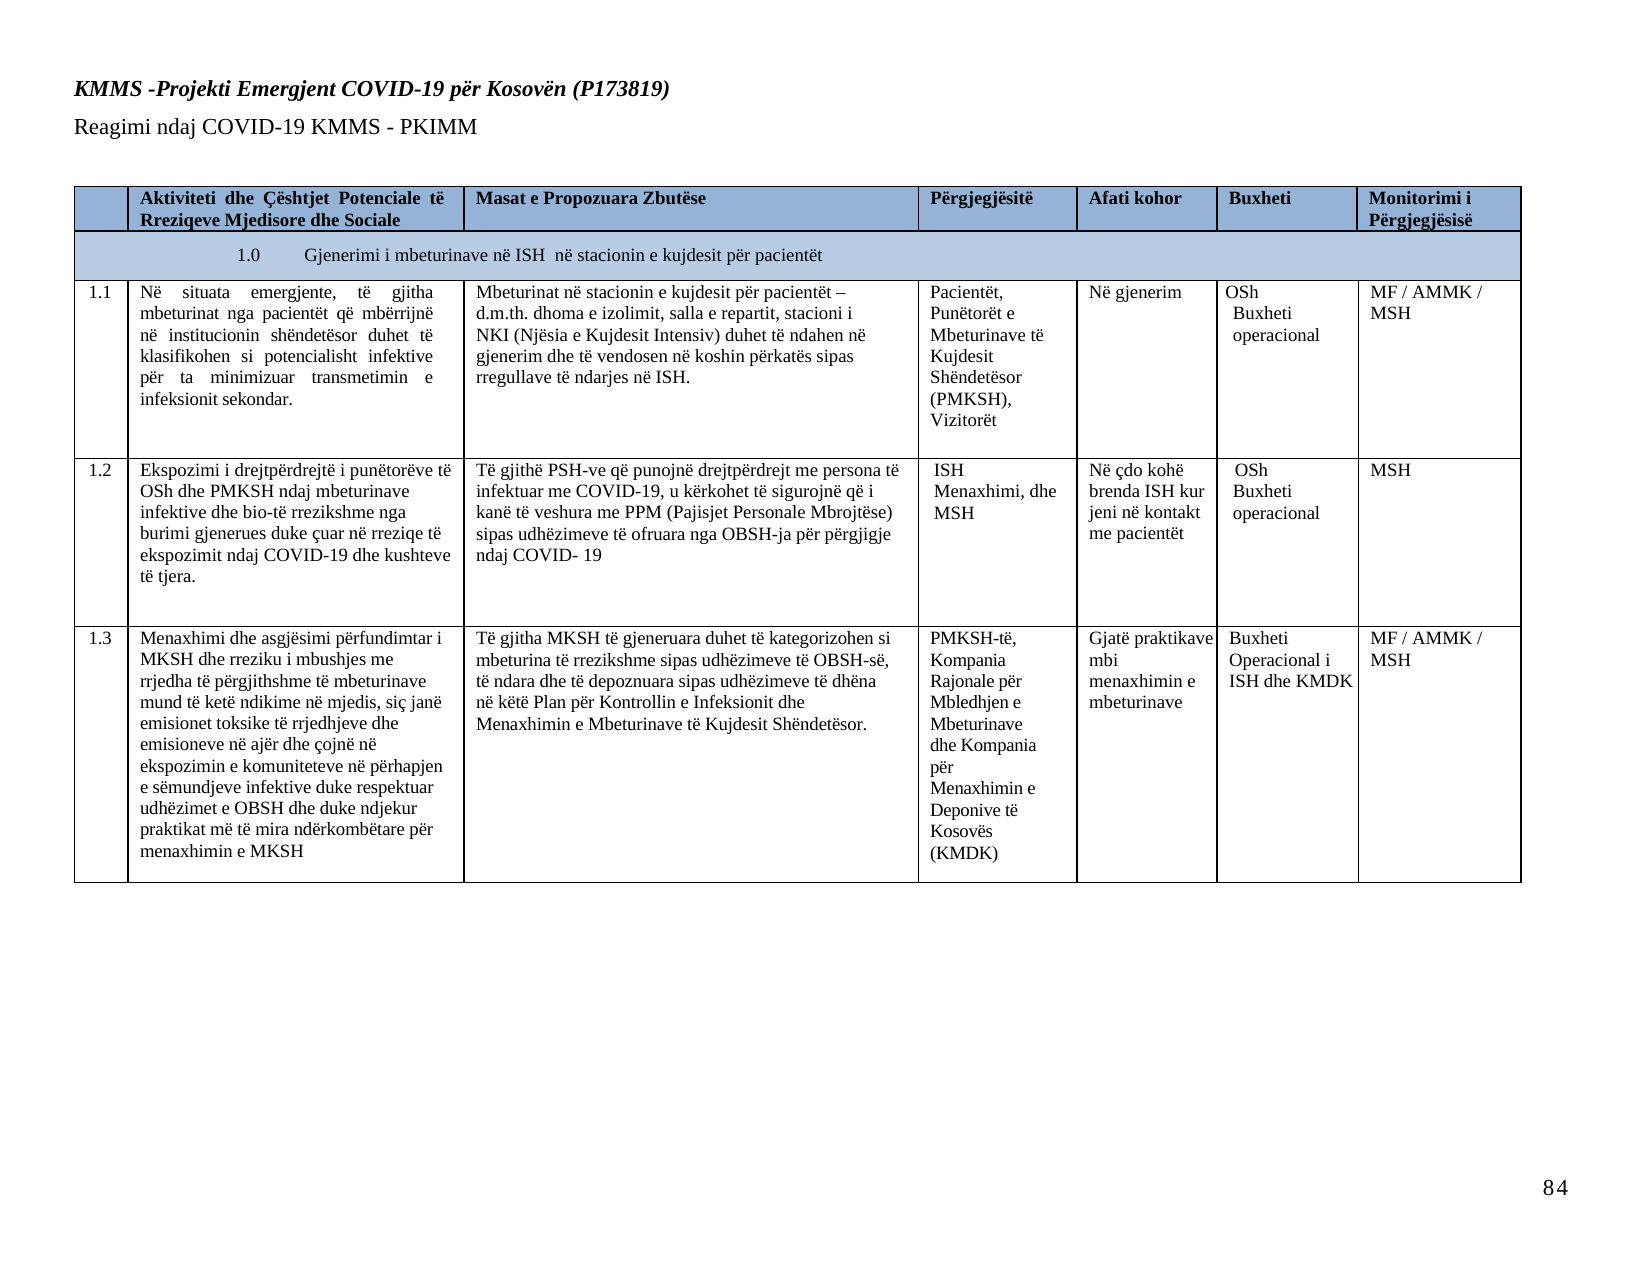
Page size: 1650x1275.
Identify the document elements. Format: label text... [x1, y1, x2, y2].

table_header Aktiviteti dhe Çështjet Potenciale të Rreziqeve Mjedisore dhe Sociale [129, 187, 463, 230]
table_cell Pacientët, Punëtorët e Mbeturinave të Kujdesit Shëndetësor (PMKSH), Vizitorët [919, 281, 1076, 458]
table_cell Të gjitha MKSH të gjeneruara duhet të kategorizohen si mbeturina të rrezikshme sipas udhëzimeve të OBSH-së, të ndara dhe të depoznuara sipas udhëzimeve të dhëna në këtë Plan për Kontrollin e Infeksionit dhe Menaxhimin e Mbeturinave të Kujdesit Shëndetësor. [465, 627, 918, 882]
table_cell MSH [1359, 459, 1520, 626]
table_header Masat e Propozuara Zbutëse [465, 187, 918, 230]
table_cell Mbeturinat në stacionin e kujdesit për pacientët – d.m.th. dhoma e izolimit, salla e repartit, stacioni i NKI (Njësia e Kujdesit Intensiv) duhet të ndahen në gjenerim dhe të vendosen në koshin përkatës sipas rregullave të ndarjes në ISH. [465, 281, 918, 458]
table_cell 1.1 [75, 281, 127, 458]
table_header [75, 187, 127, 230]
table_cell Në gjenerim [1078, 281, 1216, 458]
table_cell ISH Menaxhimi, dhe MSH [919, 459, 1076, 626]
table_cell MF / AMMK / MSH [1359, 281, 1520, 458]
table_cell Gjatë praktikave mbi menaxhimin e mbeturinave [1078, 627, 1216, 882]
table_cell 1.0 Gjenerimi i mbeturinave në ISH në stacionin e kujdesit për pacientët [75, 232, 1520, 280]
table_header Afati kohor [1078, 187, 1216, 230]
table_cell Menaxhimi dhe asgjësimi përfundimtar i MKSH dhe rreziku i mbushjes me rrjedha të përgjithshme të mbeturinave mund të ketë ndikime në mjedis, siç janë emisionet toksike të rrjedhjeve dhe emisioneve në ajër dhe çojnë në ekspozimin e komuniteteve në përhapjen e sëmundjeve infektive duke respektuar udhëzimet e OBSH dhe duke ndjekur praktikat më të mira ndërkombëtare për menaxhimin e MKSH [129, 627, 463, 882]
table_cell 1.3 [75, 627, 127, 882]
table_header Buxheti [1218, 187, 1356, 230]
table_cell Të gjithë PSH-ve që punojnë drejtpërdrejt me persona të infektuar me COVID-19, u kërkohet të sigurojnë që i kanë të veshura me PPM (Pajisjet Personale Mbrojtëse) sipas udhëzimeve të ofruara nga OBSH-ja për përgjigje ndaj COVID- 19 [465, 459, 918, 626]
table_cell OSh Buxheti operacional [1218, 281, 1358, 458]
table_header Përgjegjësitë [919, 187, 1076, 230]
table_cell PMKSH-të, Kompania Rajonale për Mbledhjen e Mbeturinave dhe Kompania për Menaxhimin e Deponive të Kosovës (KMDK) [919, 627, 1076, 882]
table_cell Buxheti Operacional i ISH dhe KMDK [1218, 627, 1358, 882]
table_cell Ekspozimi i drejtpërdrejtë i punëtorëve të OSh dhe PMKSH ndaj mbeturinave infektive dhe bio-të rrezikshme nga burimi gjenerues duke çuar në rreziqe të ekspozimit ndaj COVID-19 dhe kushteve të tjera. [129, 459, 463, 626]
table_cell 1.2 [75, 459, 127, 626]
table_header Monitorimi i Përgjegjësisë [1358, 187, 1520, 230]
table_cell MF / AMMK / MSH [1359, 627, 1520, 882]
table_cell OSh Buxheti operacional [1218, 459, 1358, 626]
table_cell Në çdo kohë brenda ISH kur jeni në kontakt me pacientët [1078, 459, 1216, 626]
table_cell Në situata emergjente, të gjitha mbeturinat nga pacientët që mbërrijnë në institucionin shëndetësor duhet të klasifikohen si potencialisht infektive për ta minimizuar transmetimin e infeksionit sekondar. [129, 281, 463, 458]
text Reagimi ndaj COVID-19 KMMS - PKIMM [73, 101, 1523, 183]
